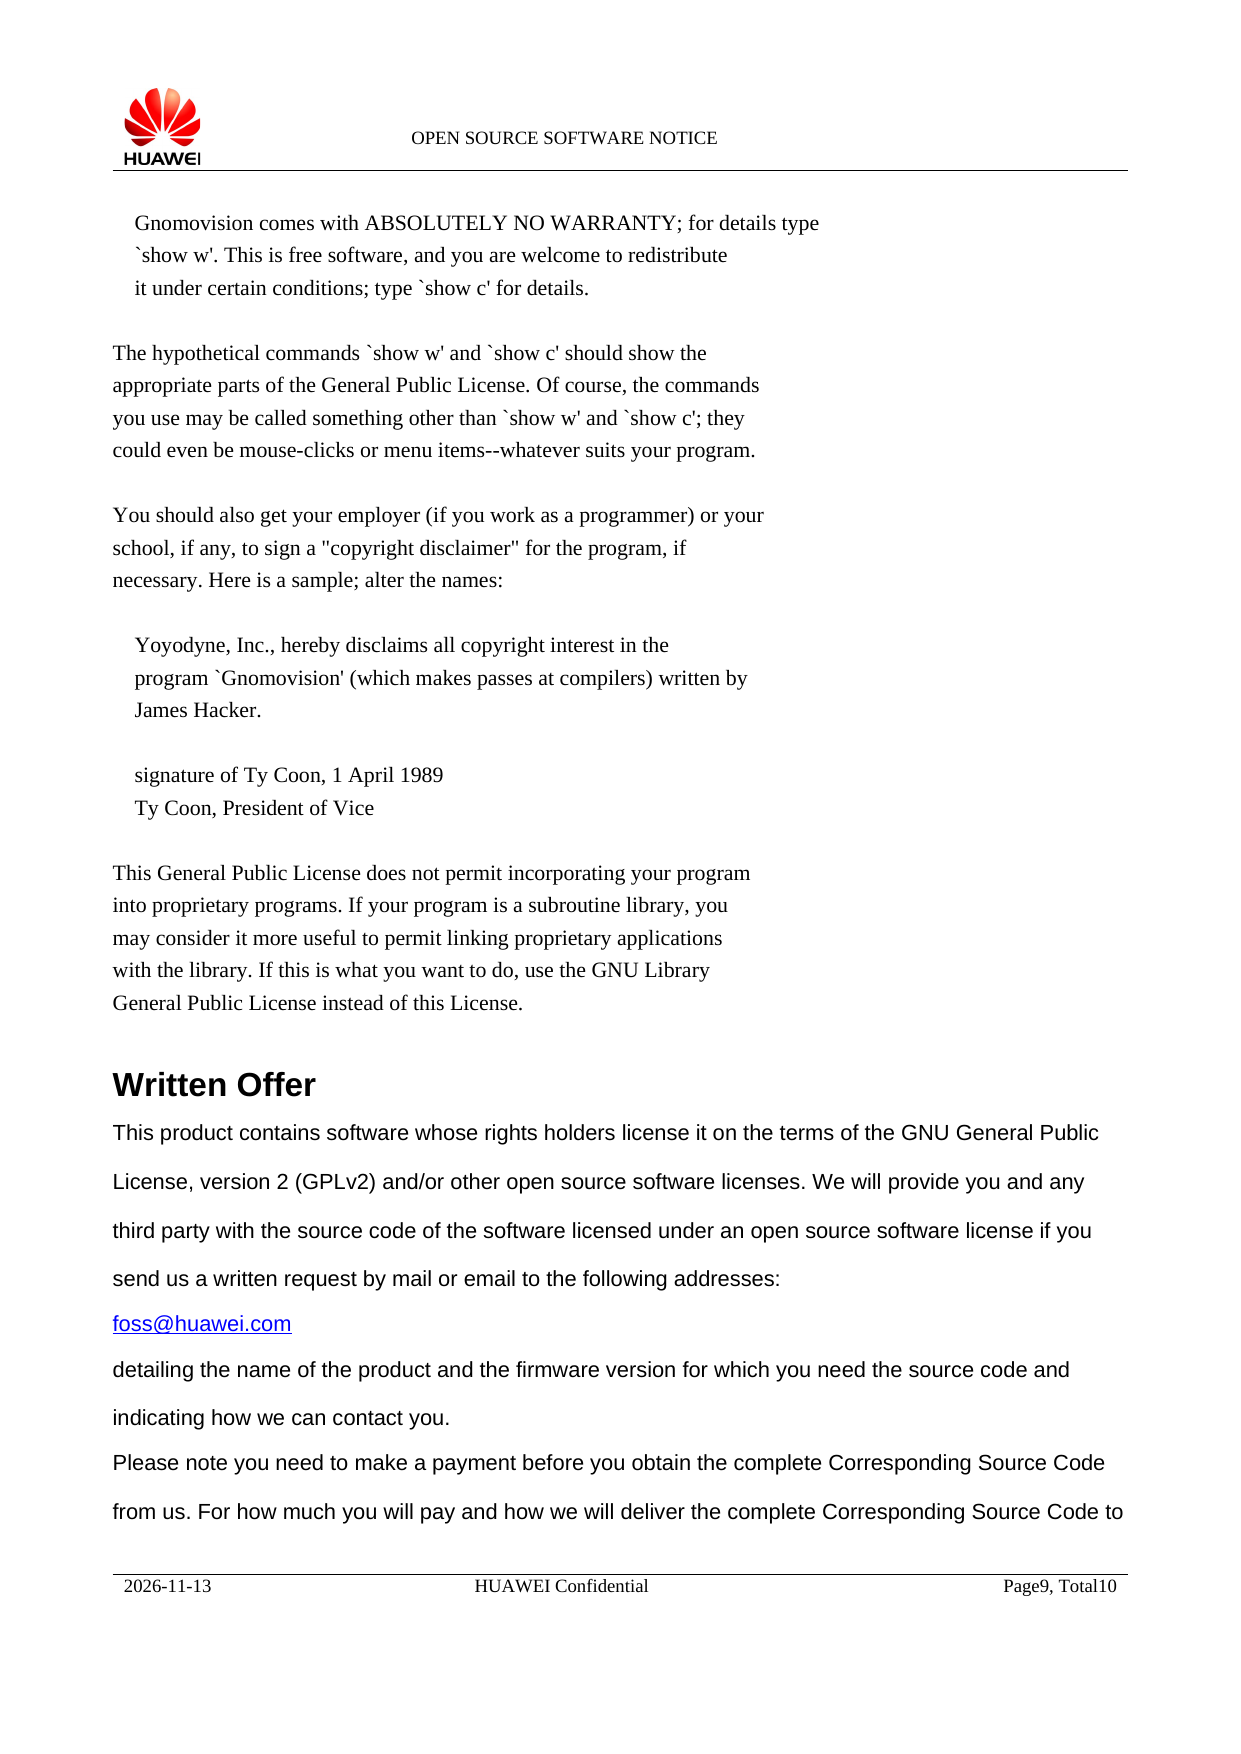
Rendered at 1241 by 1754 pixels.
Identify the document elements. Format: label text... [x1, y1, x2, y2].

text Written Offer [112, 1051, 1128, 1116]
picture [124, 88, 201, 165]
text detailing the name of the product and the firmware version for which you need the source code and indicating how we can contact you. [112, 1353, 1128, 1434]
text This product contains software whose rights holders license it on the terms of the GNU General Public License, version 2 (GPLv2) and/or other open source software licenses. We will provide you and any third party with the source code of the software licensed under an open source software license if you send us a written request by mail or email to the following addresses: [112, 1116, 1128, 1295]
text foss@huawei.com [112, 1308, 1128, 1340]
